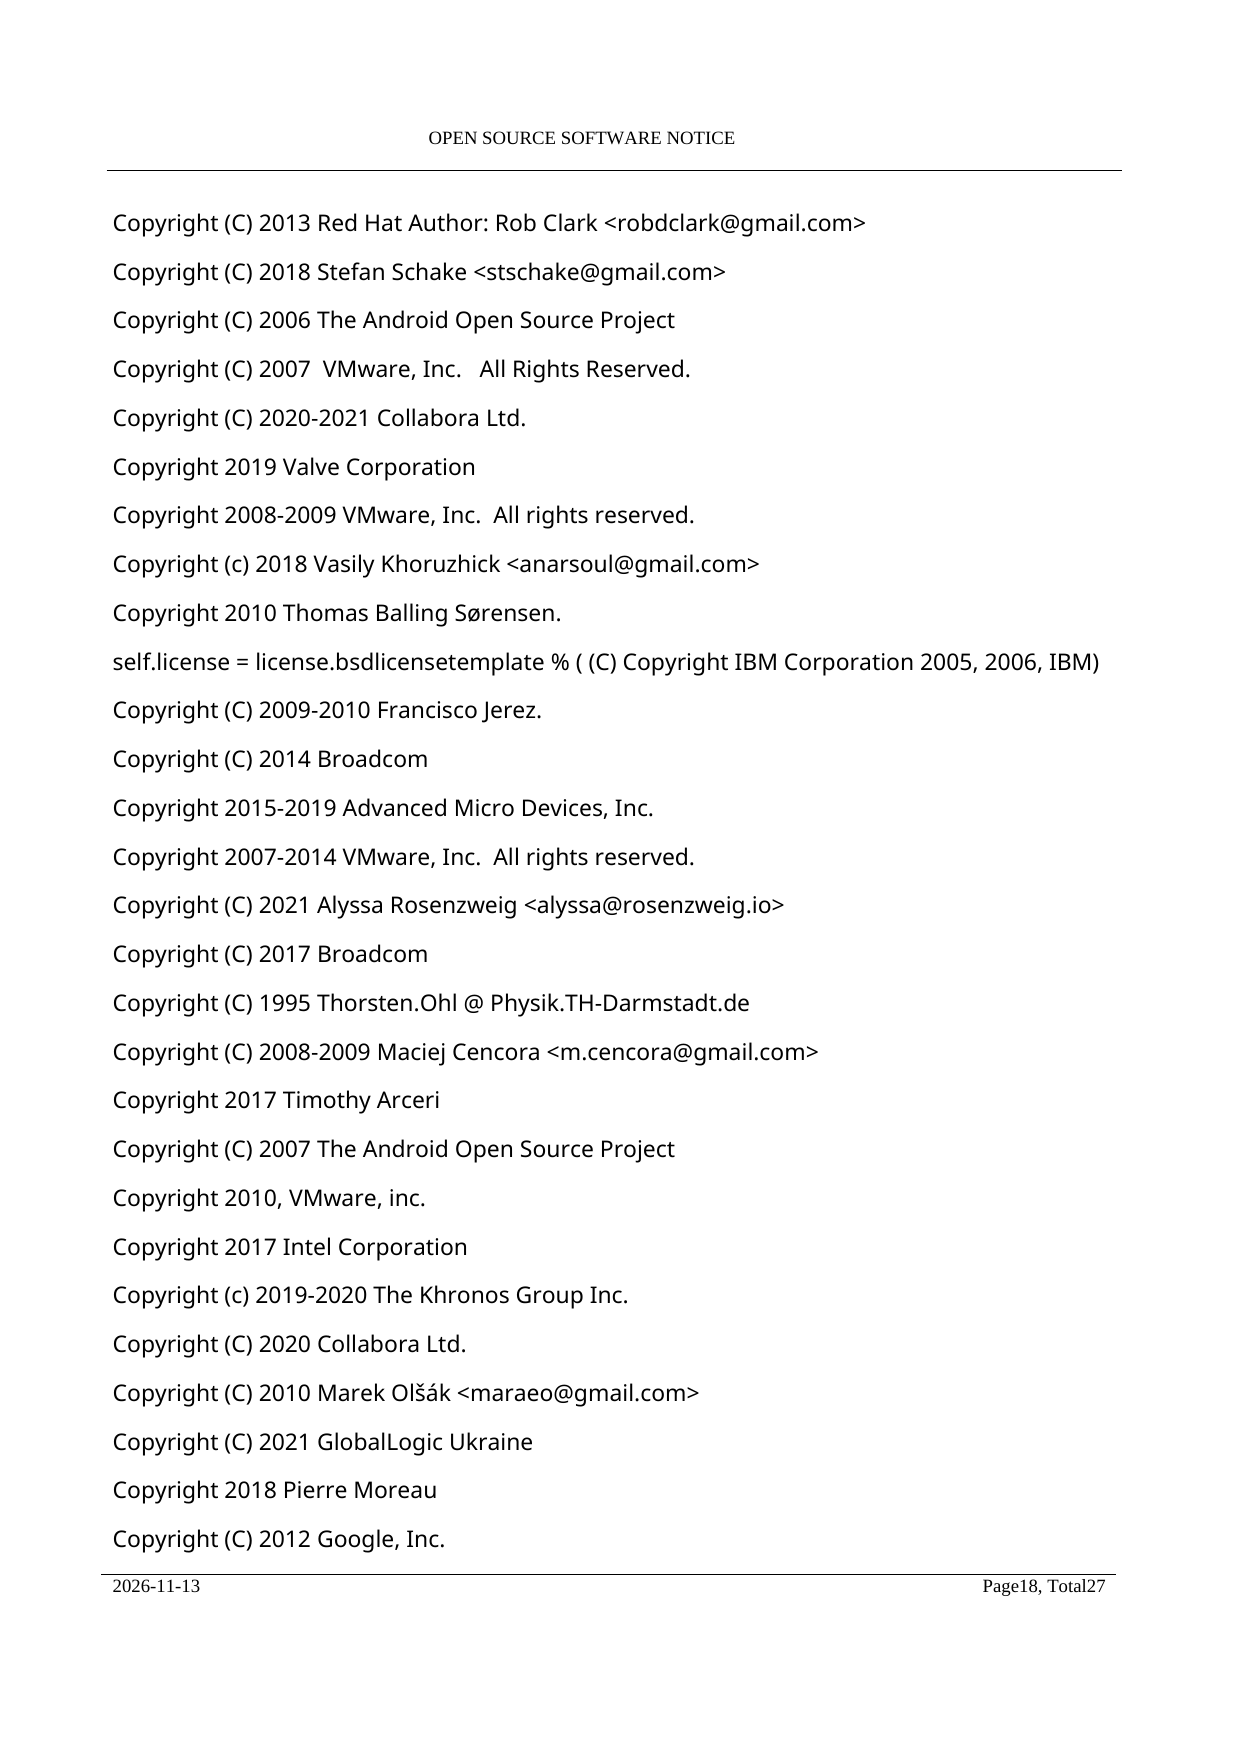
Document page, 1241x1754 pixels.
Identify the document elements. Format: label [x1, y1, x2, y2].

text [112, 206, 1128, 1555]
